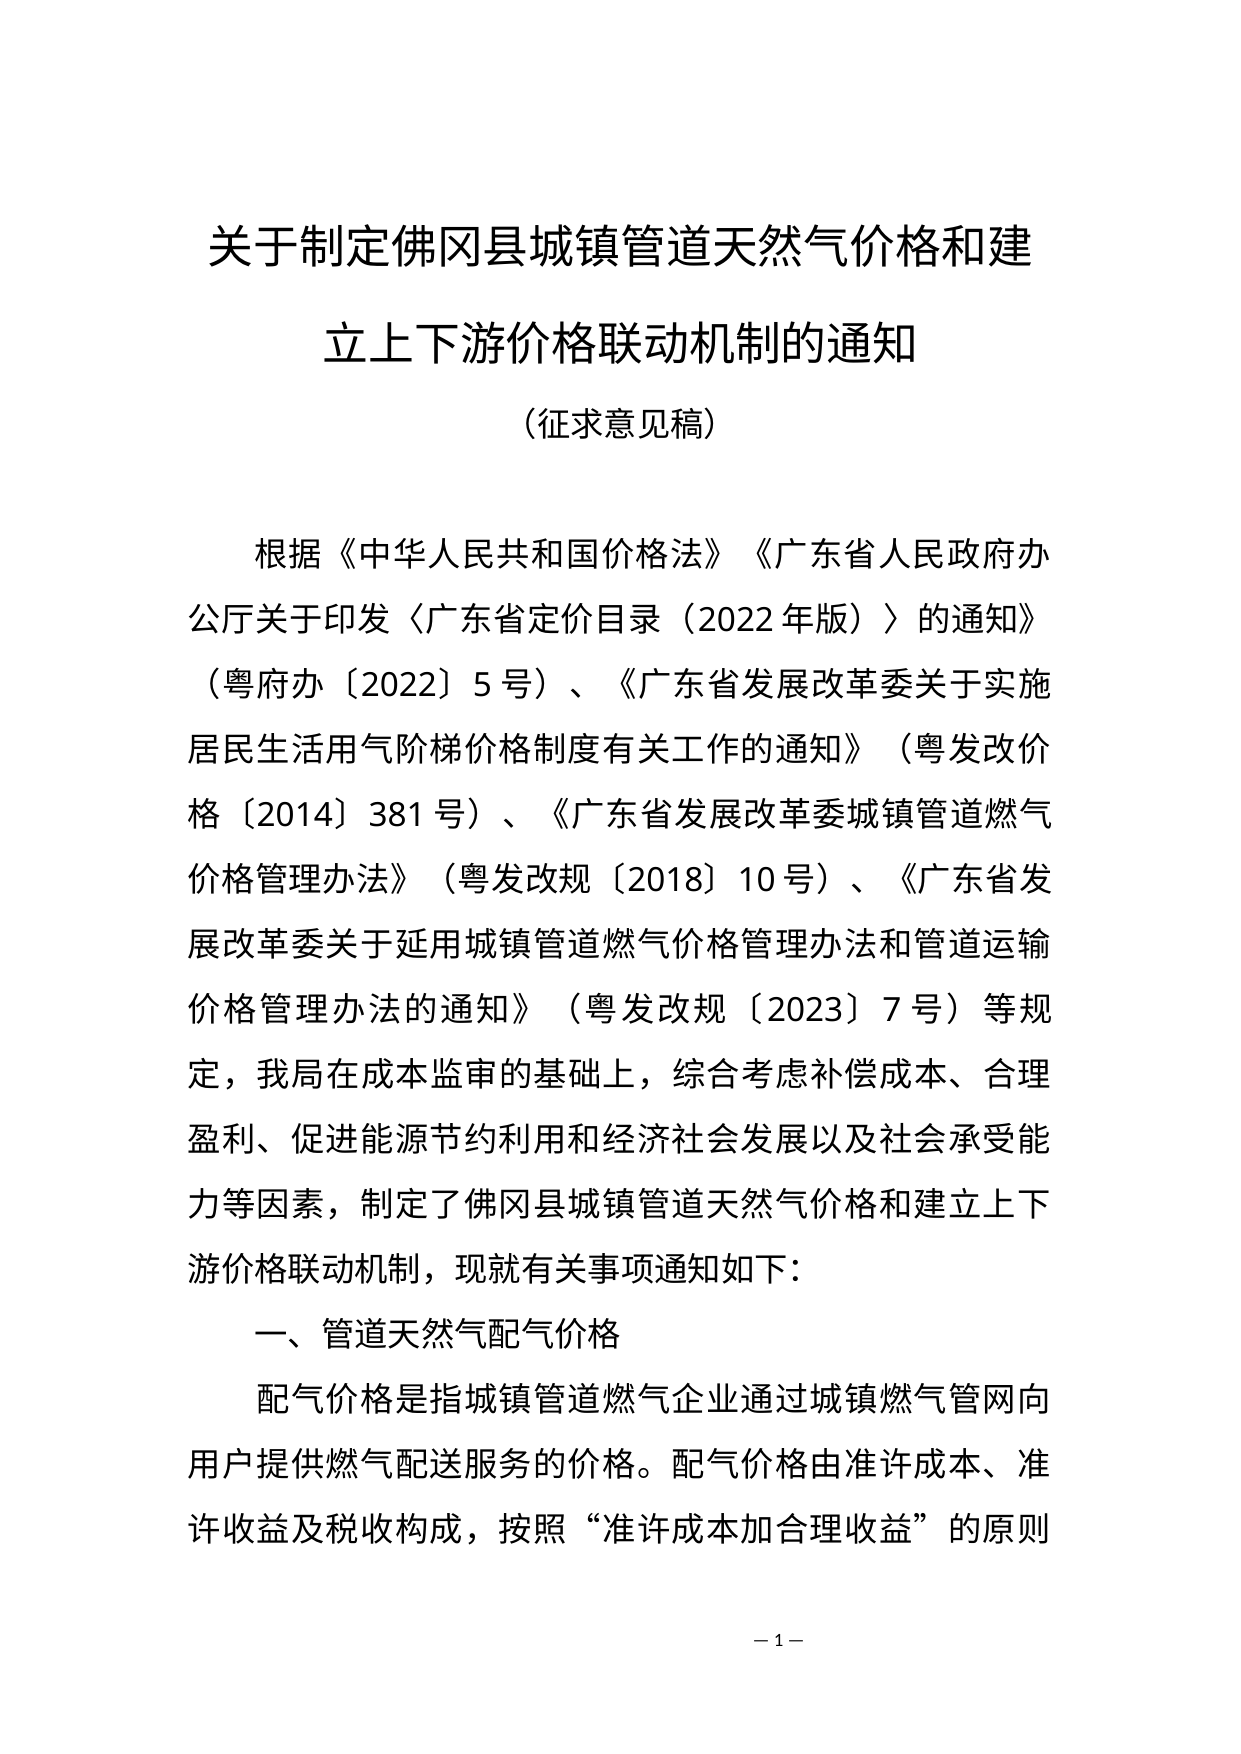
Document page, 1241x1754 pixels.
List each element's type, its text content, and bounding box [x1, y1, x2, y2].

text 关于制定佛冈县城镇管道天然气价格和建立上下游价格联动机制的通知 [187, 194, 1053, 389]
text 根据《中华人民共和国价格法》《广东省人民政府办公厅关于印发〈广东省定价目录（2022年版）〉的通知》（粤府办〔2022〕5号）、《广东省发展改革委关于实施居民生活用气阶梯价格制度有关工作的通知》（粤发改价格〔2014〕381号）、《广东省发展改革委城镇管道燃气价格管理办法》（粤发改规〔2018〕10号）、《广东省发展改革委关于延用城镇管道燃气价格管理办法和管道运输价格管理办法的通知》（粤发改规〔2023〕7号）等规定，我局在成本监审的基础上，综合考虑补偿成本、合理盈利、促进能源节约利用和经济社会发展以及社会承受能力等因素，制定了佛冈县城镇管道天然气价格和建立上下游价格联动机制，现就有关事项通知如下： [187, 519, 1053, 1299]
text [187, 1364, 1053, 1559]
text （征求意见稿） [187, 389, 1053, 454]
text 一、管道天然气配气价格 [187, 1299, 1053, 1364]
